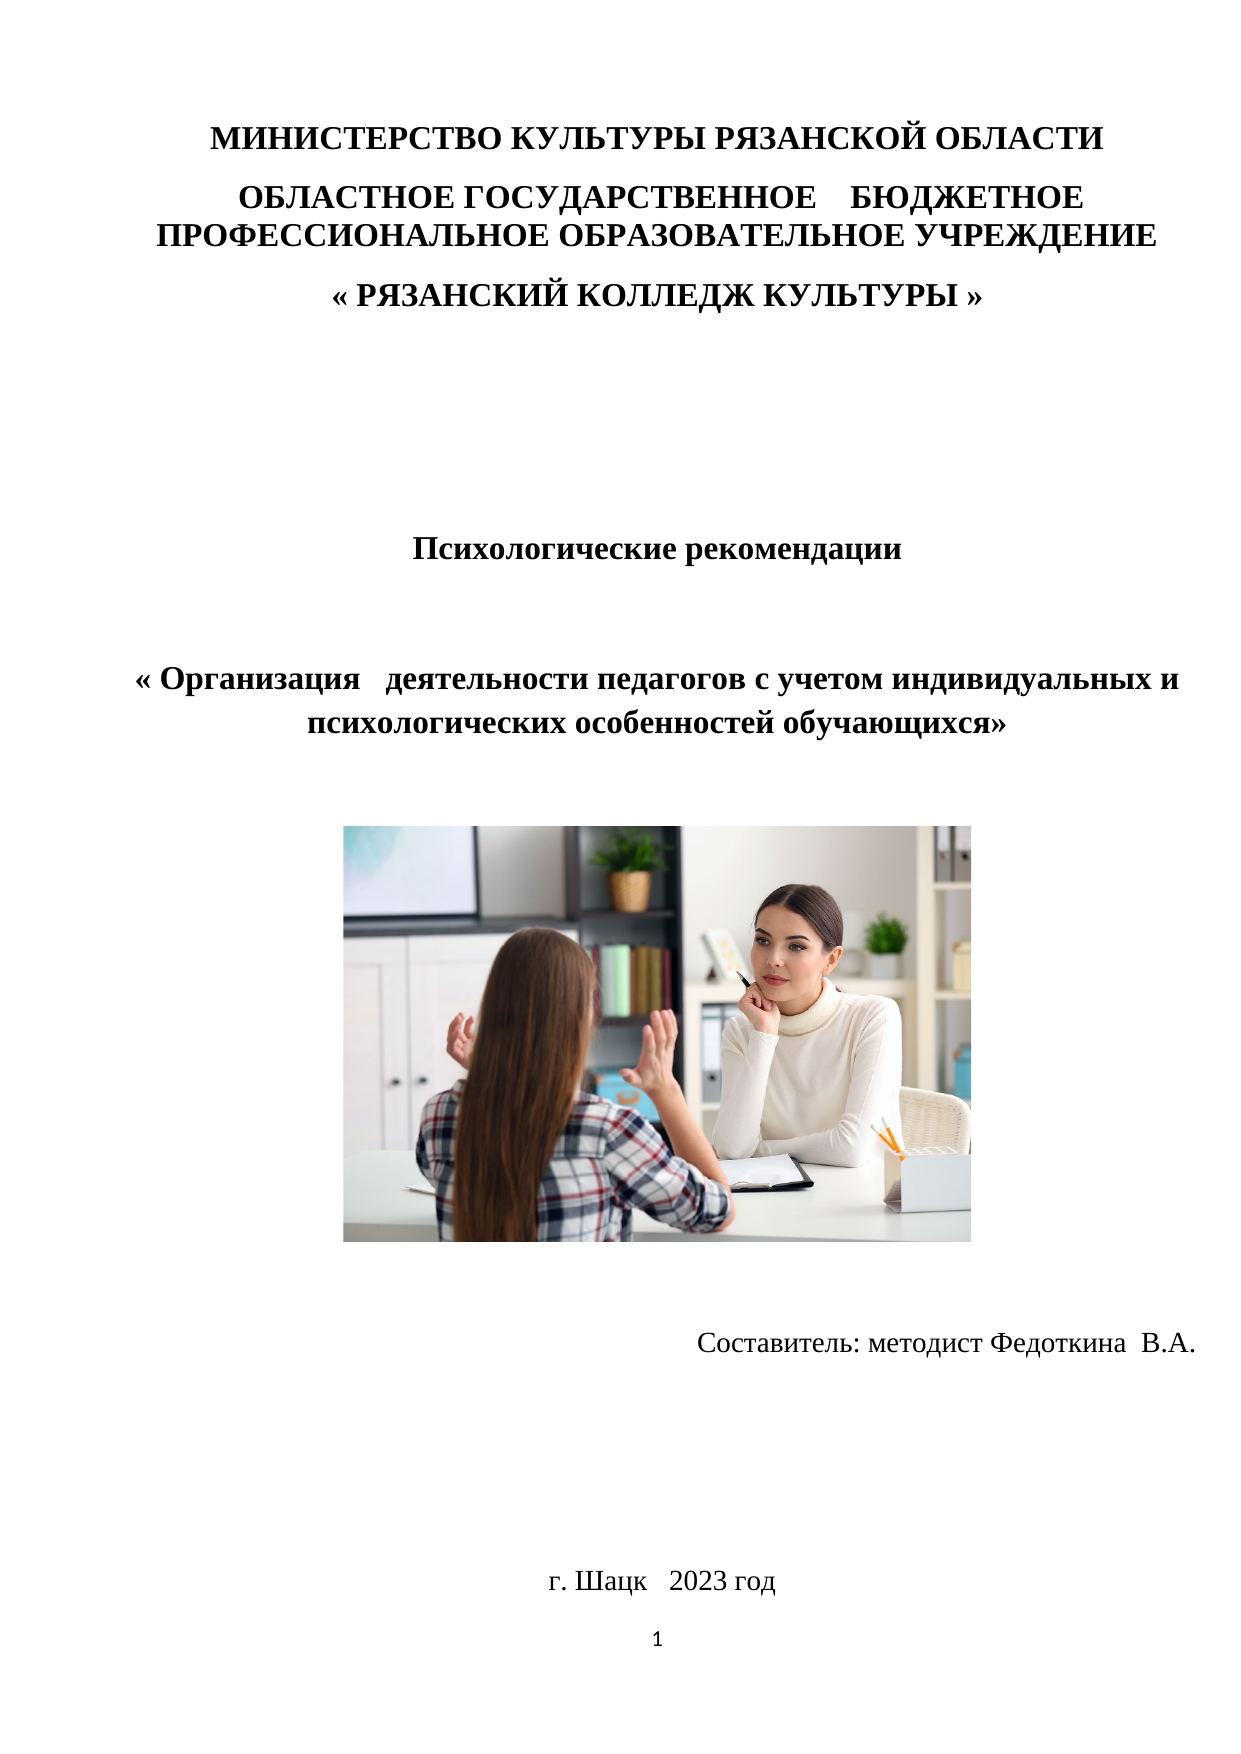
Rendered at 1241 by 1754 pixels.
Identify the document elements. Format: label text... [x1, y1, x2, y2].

picture [343, 826, 972, 1242]
text Психологические рекомендации [118, 529, 1196, 567]
text Составитель: методист Федоткина В.А. [118, 1326, 1196, 1359]
text МИНИСТЕРСТВО КУЛЬТУРЫ РЯЗАНСКОЙ ОБЛАСТИ [118, 118, 1196, 156]
text ОБЛАСТНОЕ ГОСУДАРСТВЕННОЕ БЮДЖЕТНОЕ ПРОФЕССИОНАЛЬНОЕ ОБРАЗОВАТЕЛЬНОЕ УЧРЕЖДЕНИЕ [118, 177, 1196, 254]
text « РЯЗАНСКИЙ КОЛЛЕДЖ КУЛЬТУРЫ » [118, 275, 1196, 313]
text « Организация деятельности педагогов с учетом индивидуальных и психологических особенностей обучающихся» [118, 658, 1196, 741]
text г. Шацк 2023 год [118, 1563, 1196, 1597]
